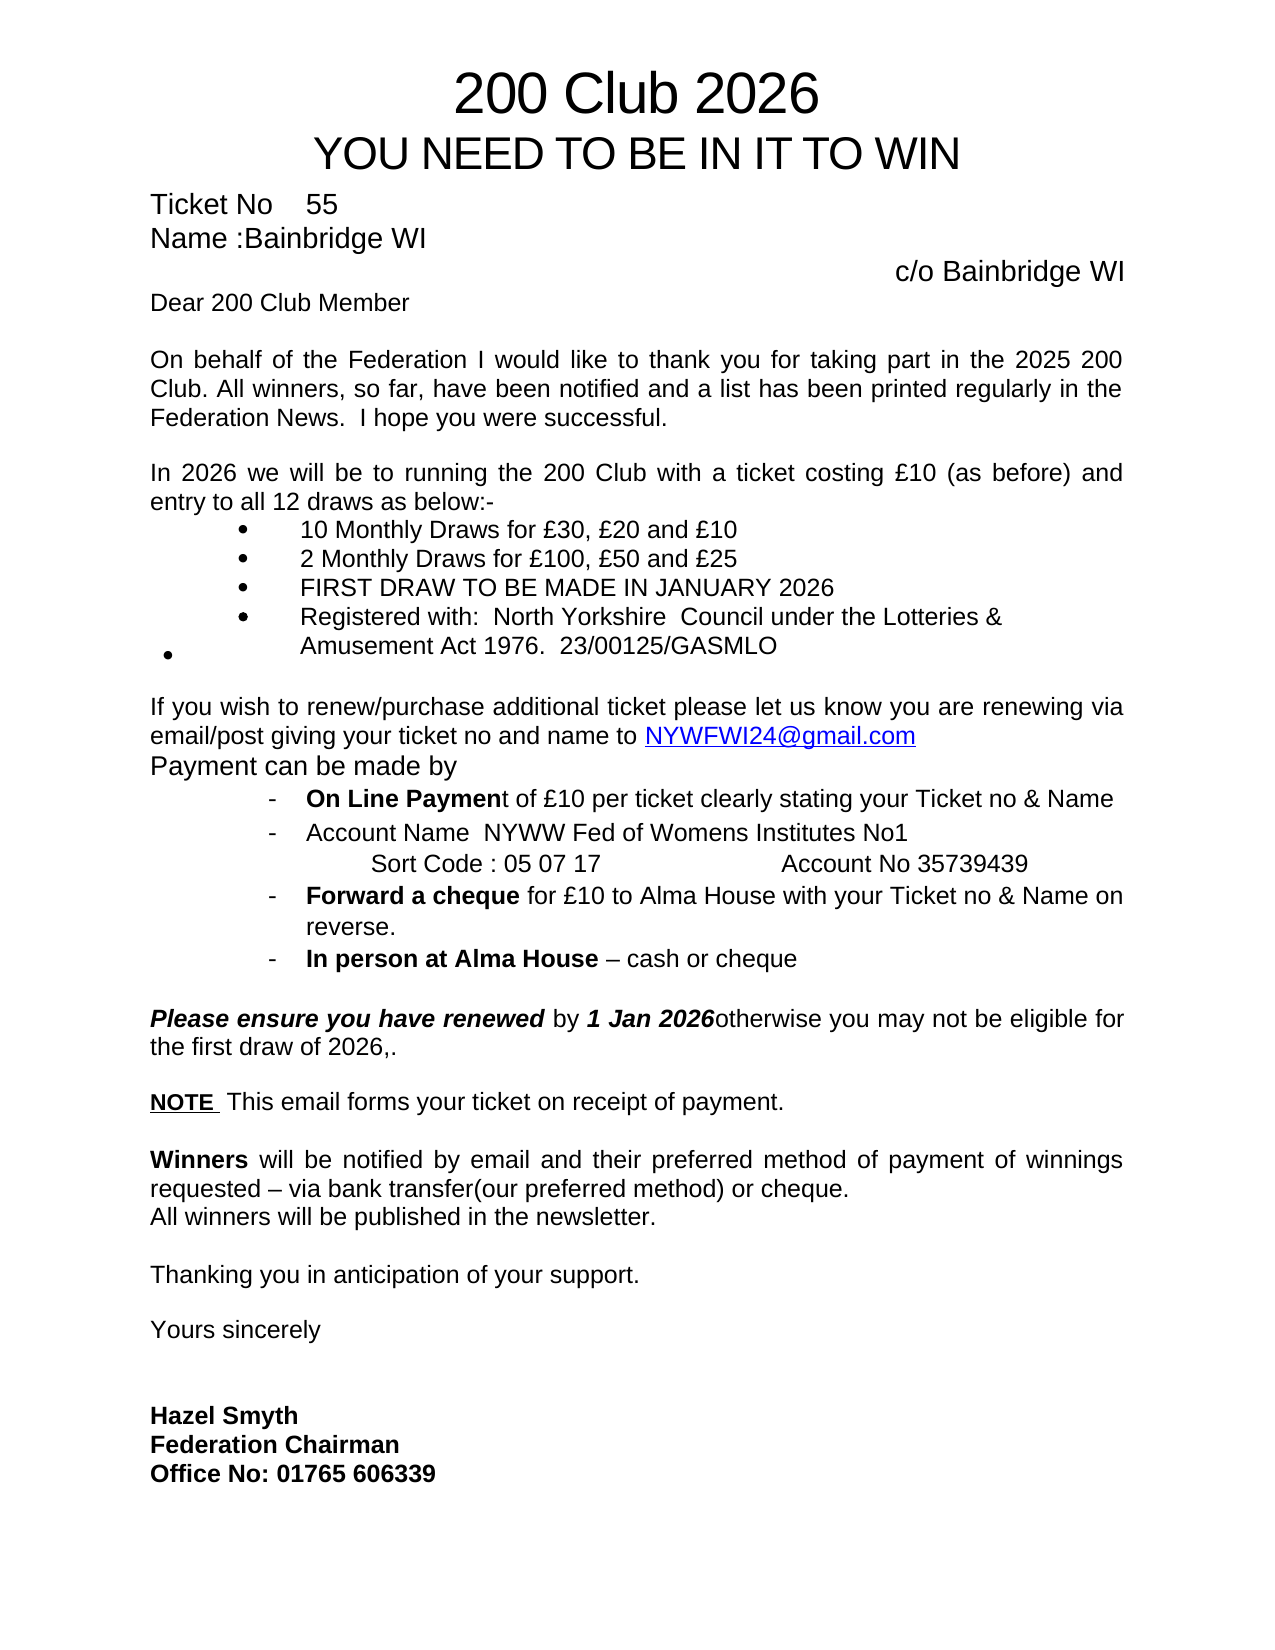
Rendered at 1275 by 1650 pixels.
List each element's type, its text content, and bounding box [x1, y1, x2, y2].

text If you wish to renew/purchase additional ticket please let us know you are renewing via email/post giving your ticket no and name to NYWFWI24@gmail.com [150, 692, 1125, 750]
text Federation Chairman [150, 1430, 1125, 1459]
text Name :Bainbridge WI [150, 221, 1125, 254]
list Account Name NYWW Fed of Womens Institutes No1 [268, 815, 1125, 849]
text Office No: 01765 606339 [150, 1459, 1125, 1487]
text Winners will be notified by email and their preferred method of payment of winnings requested – via bank transfer(our preferred method) or cheque. [150, 1145, 1125, 1202]
title 200 Club 2026 [150, 59, 1125, 126]
text Dear 200 Club Member [150, 288, 1125, 317]
list 10 Monthly Draws for £30, £20 and £10 [239, 516, 1125, 544]
list In person at Alma House – cash or cheque [268, 941, 1125, 975]
list FIRST DRAW TO BE MADE IN JANUARY 2026 [239, 573, 1125, 602]
text Payment can be made by [150, 750, 1125, 781]
text c/o Bainbridge WI [150, 254, 1125, 288]
text Please ensure you have renewed by 1 Jan 2026otherwise you may not be eligible for the first draw of 2026,. [150, 1003, 1125, 1061]
text In 2026 we will be to running the 200 Club with a ticket costing £10 (as before) and entry to all 12 draws as below:- [150, 458, 1125, 516]
list Forward a cheque for £10 to Alma House with your Ticket no & Name on reverse. [268, 878, 1125, 941]
text All winners will be published in the newsletter. [150, 1202, 1125, 1231]
list Registered with: North Yorkshire Council under the Lotteries & Amusement Act 1976. 23/00125/GASMLO [239, 602, 1125, 660]
text Ticket No 55 [150, 187, 1125, 221]
title You Need to be in it to Win [150, 126, 1125, 179]
text Hazel Smyth [150, 1401, 1125, 1430]
text Yours sincerely [150, 1315, 1125, 1344]
text Thanking you in anticipation of your support. [150, 1260, 1125, 1289]
list 2 Monthly Draws for £100, £50 and £25 [239, 544, 1125, 573]
text Sort Code : 05 07 17 Account No 35739439 [225, 849, 1125, 878]
text NOTE This email forms your ticket on receipt of payment. [150, 1087, 1125, 1116]
list On Line Payment of £10 per ticket clearly stating your Ticket no & Name [268, 781, 1125, 815]
text On behalf of the Federation I would like to thank you for taking part in the 2025 200 Club. All winners, so far, have been notified and a list has been printed regularly in the Federation News. I hope you were successful. [150, 345, 1125, 432]
